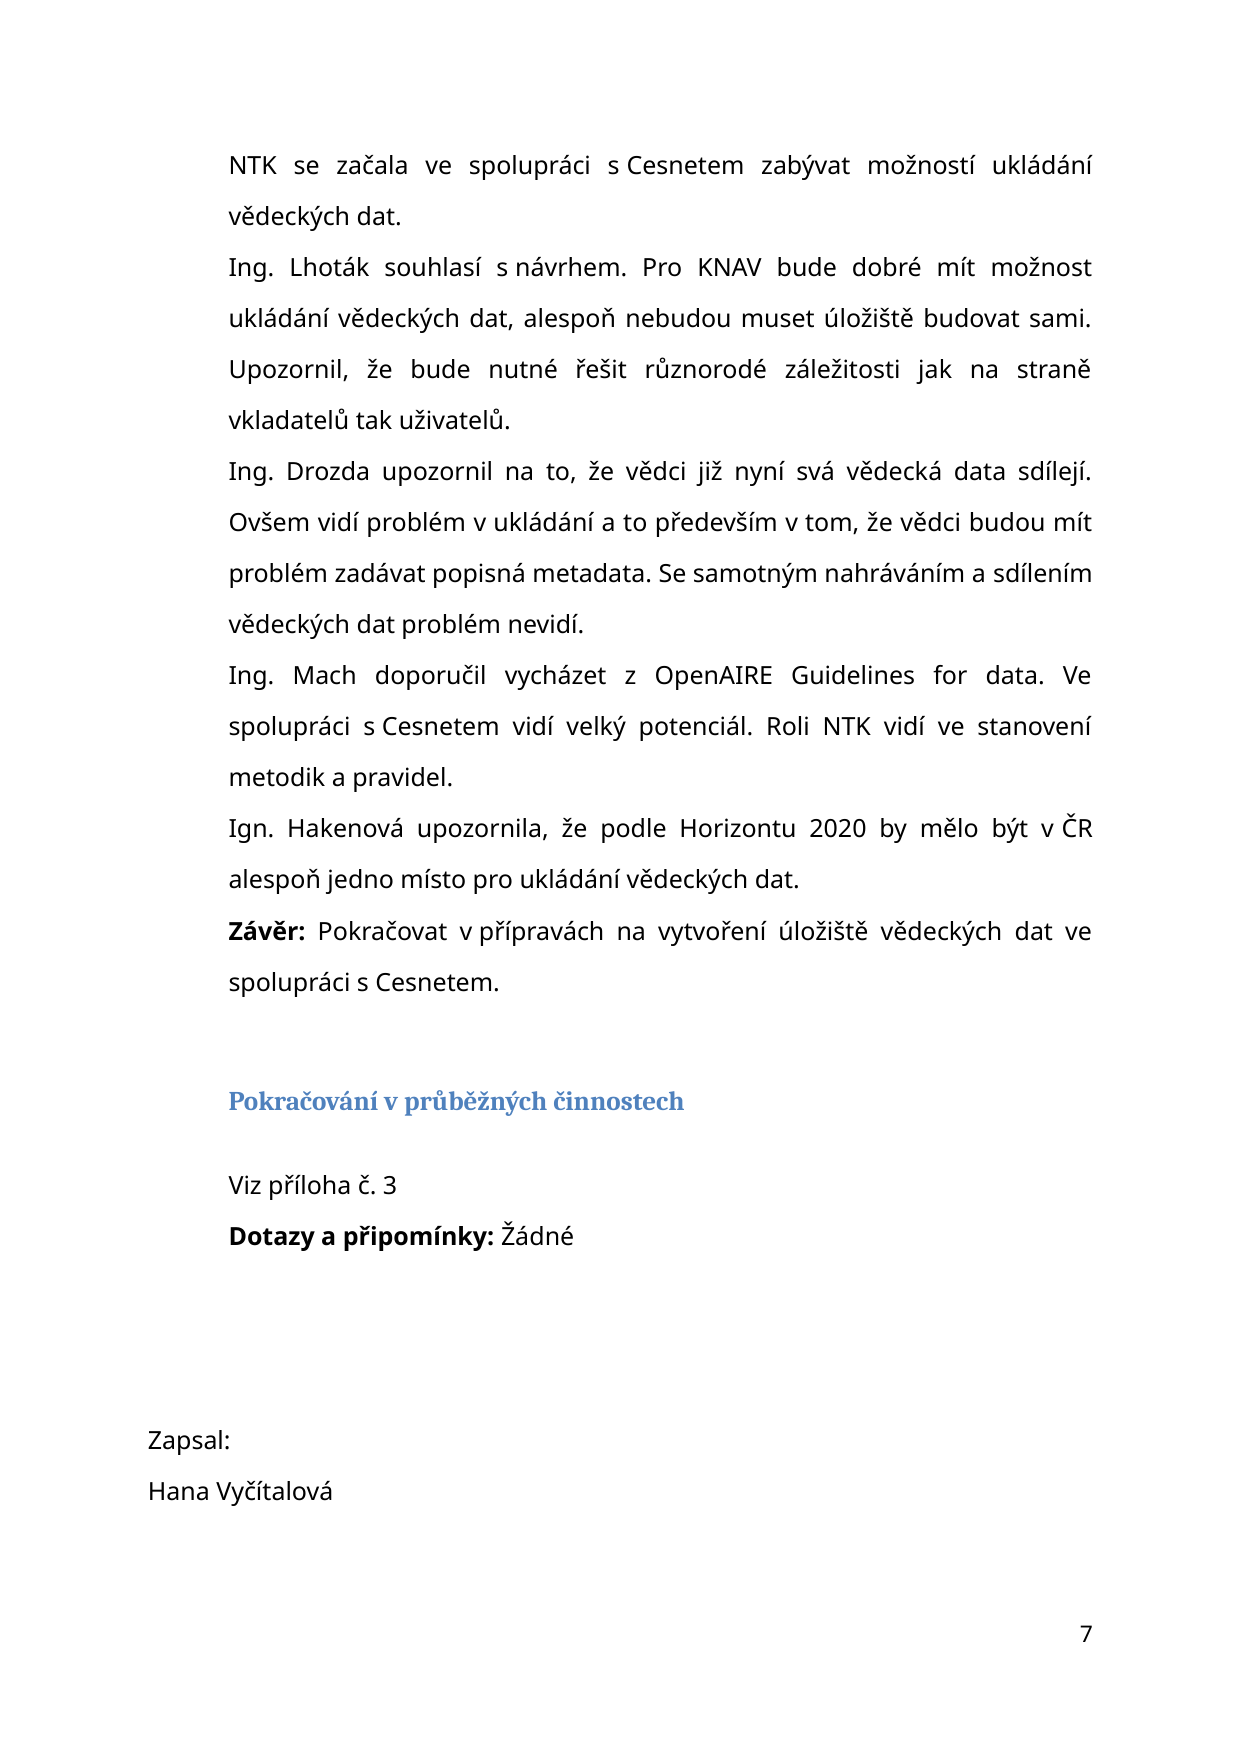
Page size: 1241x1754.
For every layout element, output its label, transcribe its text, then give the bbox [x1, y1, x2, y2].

list Dotazy a připomínky: Žádné [228, 1218, 1093, 1252]
subtitle Pokračování v průběžných činnostech [228, 1087, 1093, 1116]
text Zapsal: [148, 1423, 1093, 1457]
text Ing. Lhoták souhlasí s návrhem. Pro KNAV bude dobré mít možnost ukládání vědeckých dat, alespoň nebudou muset úložiště budovat sami. Upozornil, že bude nutné řešit různorodé záležitosti jak na straně vkladatelů tak uživatelů. [228, 250, 1093, 437]
text Závěr: Pokračovat v přípravách na vytvoření úložiště vědeckých dat ve spolupráci s Cesnetem. [228, 913, 1093, 998]
list Viz příloha č. 3 [228, 1167, 1093, 1201]
text Ing. Drozda upozornil na to, že vědci již nyní svá vědecká data sdílejí. Ovšem vidí problém v ukládání a to především v tom, že vědci budou mít problém zadávat popisná metadata. Se samotným nahráváním a sdílením vědeckých dat problém nevidí. [228, 454, 1093, 641]
text Hana Vyčítalová [148, 1474, 1093, 1508]
text Ign. Hakenová upozornila, že podle Horizontu 2020 by mělo být v ČR alespoň jedno místo pro ukládání vědeckých dat. [228, 811, 1093, 896]
text Ing. Mach doporučil vycházet z OpenAIRE Guidelines for data. Ve spolupráci s Cesnetem vidí velký potenciál. Roli NTK vidí ve stanovení metodik a pravidel. [228, 658, 1093, 794]
text NTK se začala ve spolupráci s Cesnetem zabývat možností ukládání vědeckých dat. [228, 148, 1093, 233]
